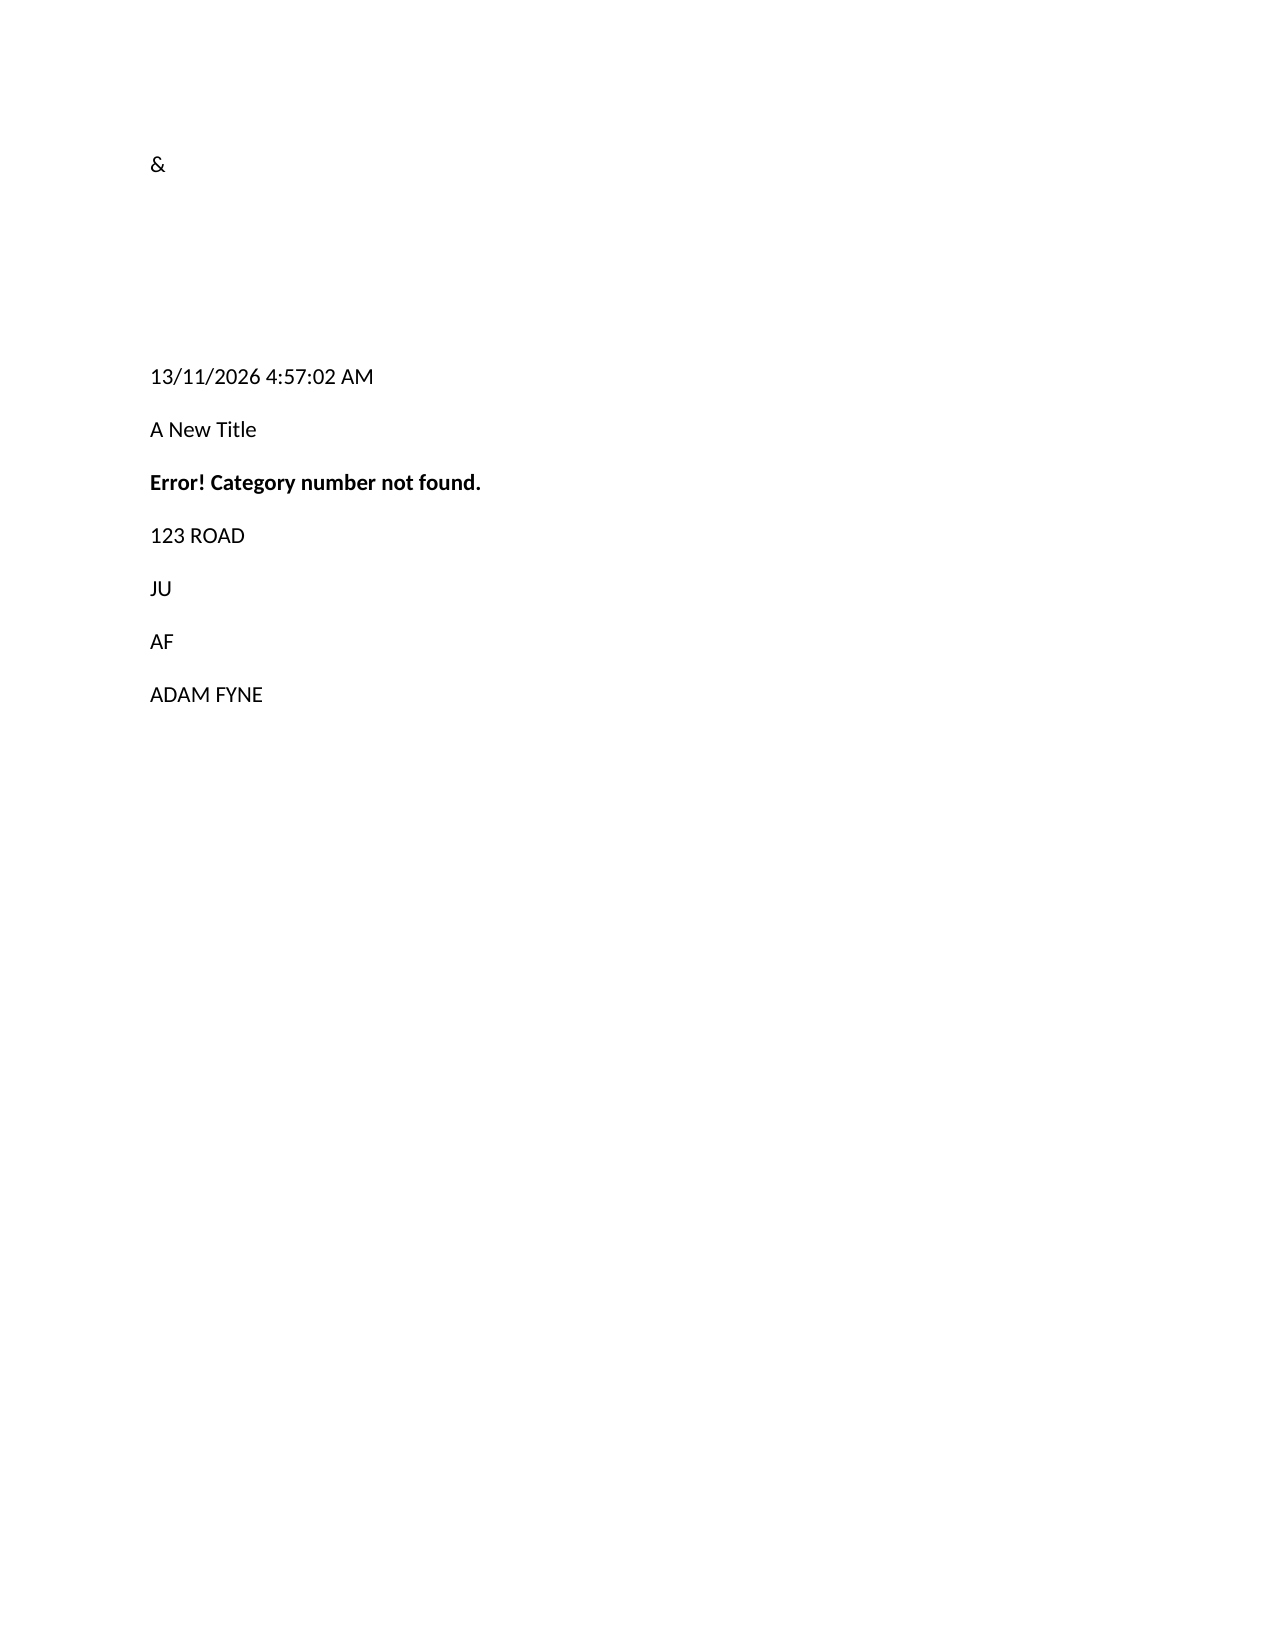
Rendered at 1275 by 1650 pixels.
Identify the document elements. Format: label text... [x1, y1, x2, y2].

text A New Title [150, 415, 1125, 443]
text AF [150, 627, 1125, 655]
text 13/01/2025 10:05:07 AM [150, 362, 1125, 390]
text ADAM FYNE [150, 680, 1125, 708]
text 123 ROAD [150, 521, 1125, 549]
text JU [150, 574, 1125, 602]
text Error! Category number not found. [150, 468, 1125, 496]
